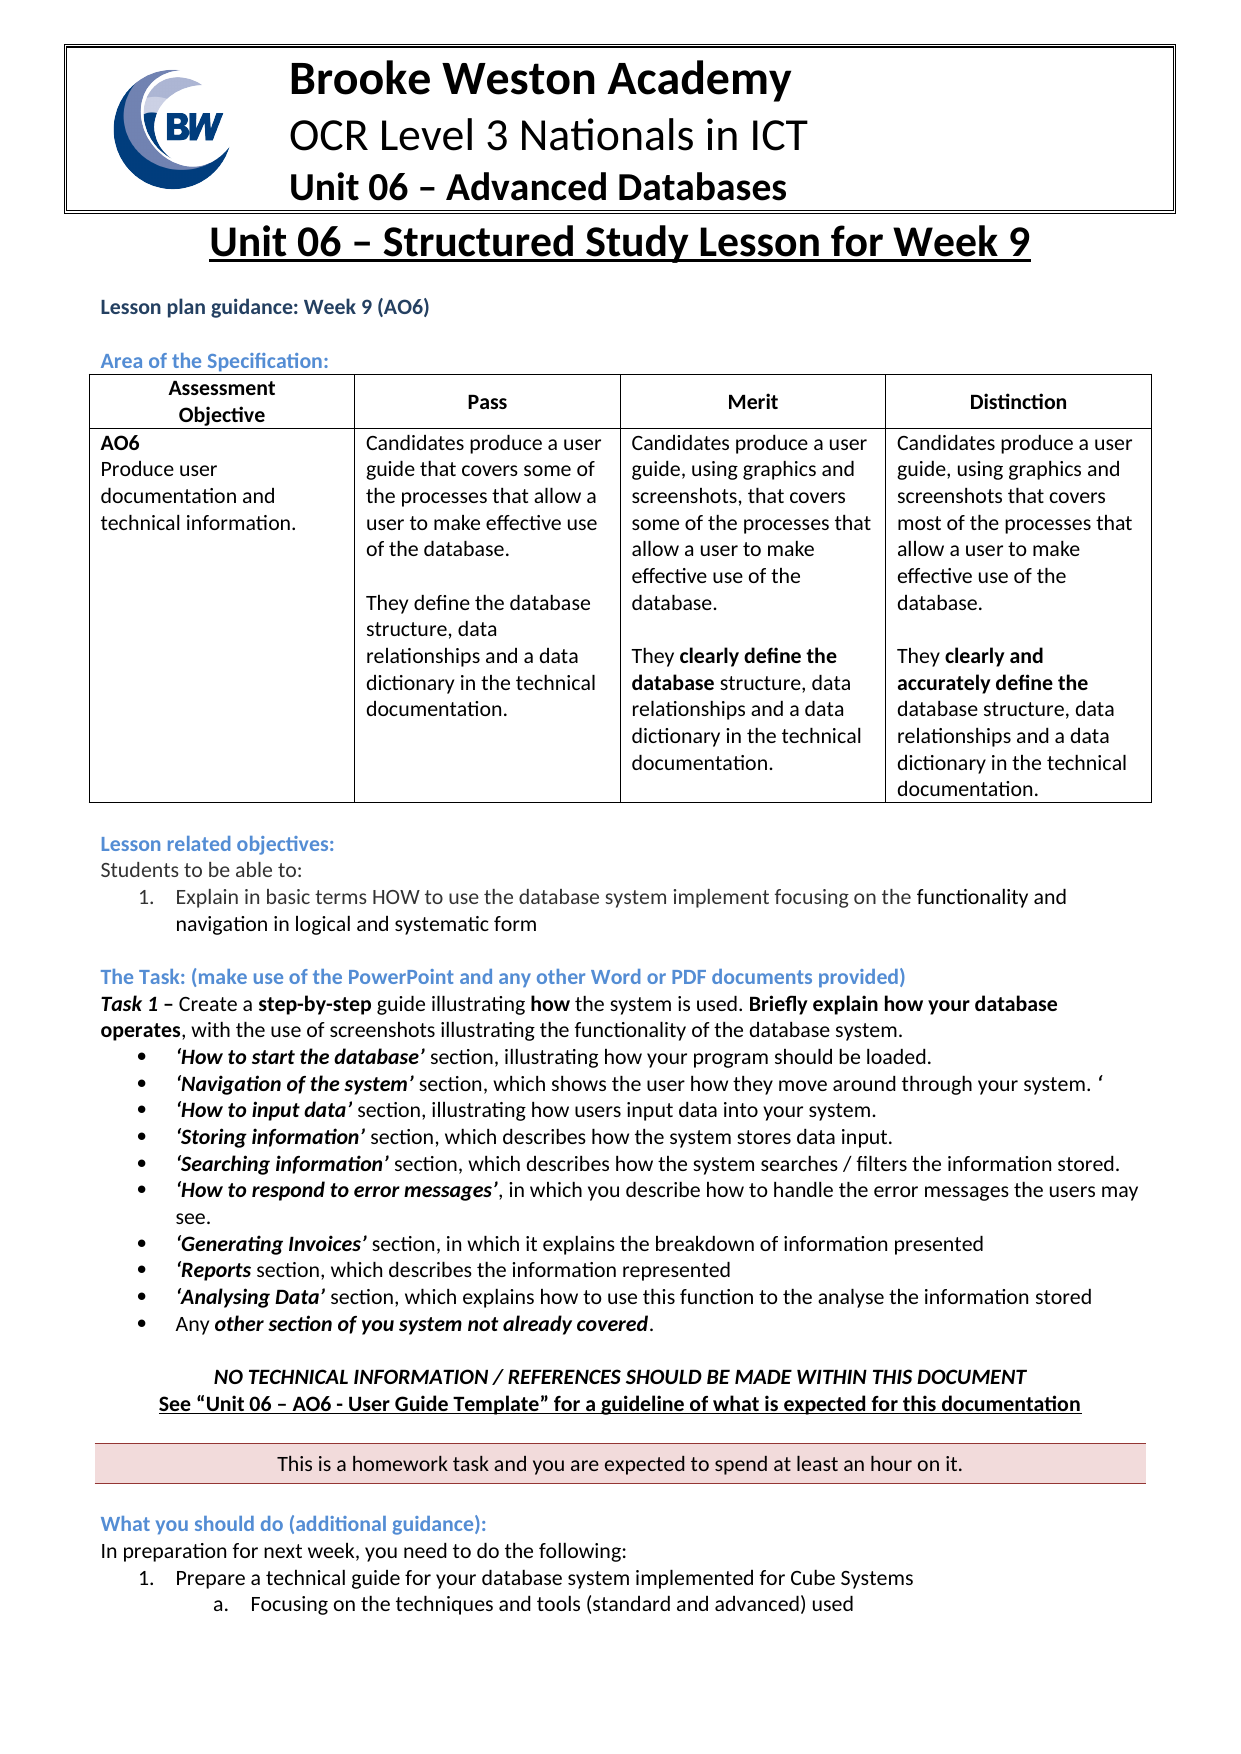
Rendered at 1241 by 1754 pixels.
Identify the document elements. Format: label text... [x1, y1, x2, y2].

text What you should do (additional guidance): [100, 1511, 1140, 1537]
table_header Merit [621, 375, 885, 428]
list ‘How to input data’ section, illustrating how users input data into your system. [138, 1097, 1140, 1123]
list Focusing on the techniques and tools (standard and advanced) used [213, 1591, 1140, 1617]
table_cell Candidates produce a user guide, using graphics and screenshots that covers most of the processes that allow a user to make effective use of the database. They clearly and accurately define the database structure, data relationships and a data dictionary in the technical documentation. [886, 429, 1151, 802]
list Explain in basic terms HOW to use the database system implement focusing on the functionality and navigation in logical and systematic form [138, 883, 1140, 937]
text Students to be able to: [100, 857, 1140, 883]
table_header This is a homework task and you are expected to spend at least an hour on it. [95, 1444, 1146, 1483]
text Lesson related objectives: [100, 830, 1140, 857]
table_header Pass [355, 375, 620, 428]
list ‘How to respond to error messages’, in which you describe how to handle the error messages the users may see. [138, 1177, 1140, 1230]
text In preparation for next week, you need to do the following: [100, 1537, 1140, 1564]
text NO TECHNICAL INFORMATION / REFERENCES SHOULD BE MADE WITHIN THIS DOCUMENT [100, 1363, 1140, 1390]
list ‘Generating Invoices’ section, in which it explains the breakdown of information presented [138, 1230, 1140, 1257]
table_cell Candidates produce a user guide, using graphics and screenshots, that covers some of the processes that allow a user to make effective use of the database. They clearly define the database structure, data relationships and a data dictionary in the technical documentation. [621, 429, 885, 802]
list Prepare a technical guide for your database system implemented for Cube Systems [138, 1564, 1140, 1591]
text Lesson plan guidance: Week 9 (AO6) [100, 293, 1140, 320]
table_header [67, 48, 278, 210]
text The Task: (make use of the PowerPoint and any other Word or PDF documents provided) [100, 963, 1140, 990]
table_header Brooke Weston Academy OCR Level 3 Nationals in ICT Unit 06 – Advanced Databases [278, 48, 1173, 210]
text See “Unit 06 – AO6 - User Guide Template” for a guideline of what is expected for this documentation [100, 1390, 1140, 1417]
text Area of the Specification: [100, 347, 1140, 373]
table_cell Candidates produce a user guide that covers some of the processes that allow a user to make effective use of the database. They define the database structure, data relationships and a data dictionary in the technical documentation. [355, 429, 620, 802]
text Task 1 – Create a step-by-step guide illustrating how the system is used. Briefly explain how your database operates, with the use of screenshots illustrating the functionality of the database system. [100, 990, 1140, 1043]
list ‘Storing information’ section, which describes how the system stores data input. [138, 1123, 1140, 1150]
table_header Distinction [886, 375, 1151, 428]
list ‘Analysing Data’ section, which explains how to use this function to the analyse the information stored [138, 1283, 1140, 1310]
subtitle Unit 06 – Structured Study Lesson for Week 9 [100, 214, 1140, 267]
table_header Assessment Objective [90, 375, 354, 428]
list ‘Navigation of the system’ section, which shows the user how they move around through your system. ‘ [138, 1070, 1140, 1097]
list Any other section of you system not already covered. [138, 1310, 1140, 1337]
list ‘Searching information’ section, which describes how the system searches / filters the information stored. [138, 1150, 1140, 1177]
table_cell AO6 Produce user documentation and technical information. [90, 429, 354, 802]
list ‘How to start the database’ section, illustrating how your program should be loaded. [138, 1043, 1140, 1070]
picture [101, 58, 242, 200]
list ‘Reports section, which describes the information represented [138, 1257, 1140, 1283]
